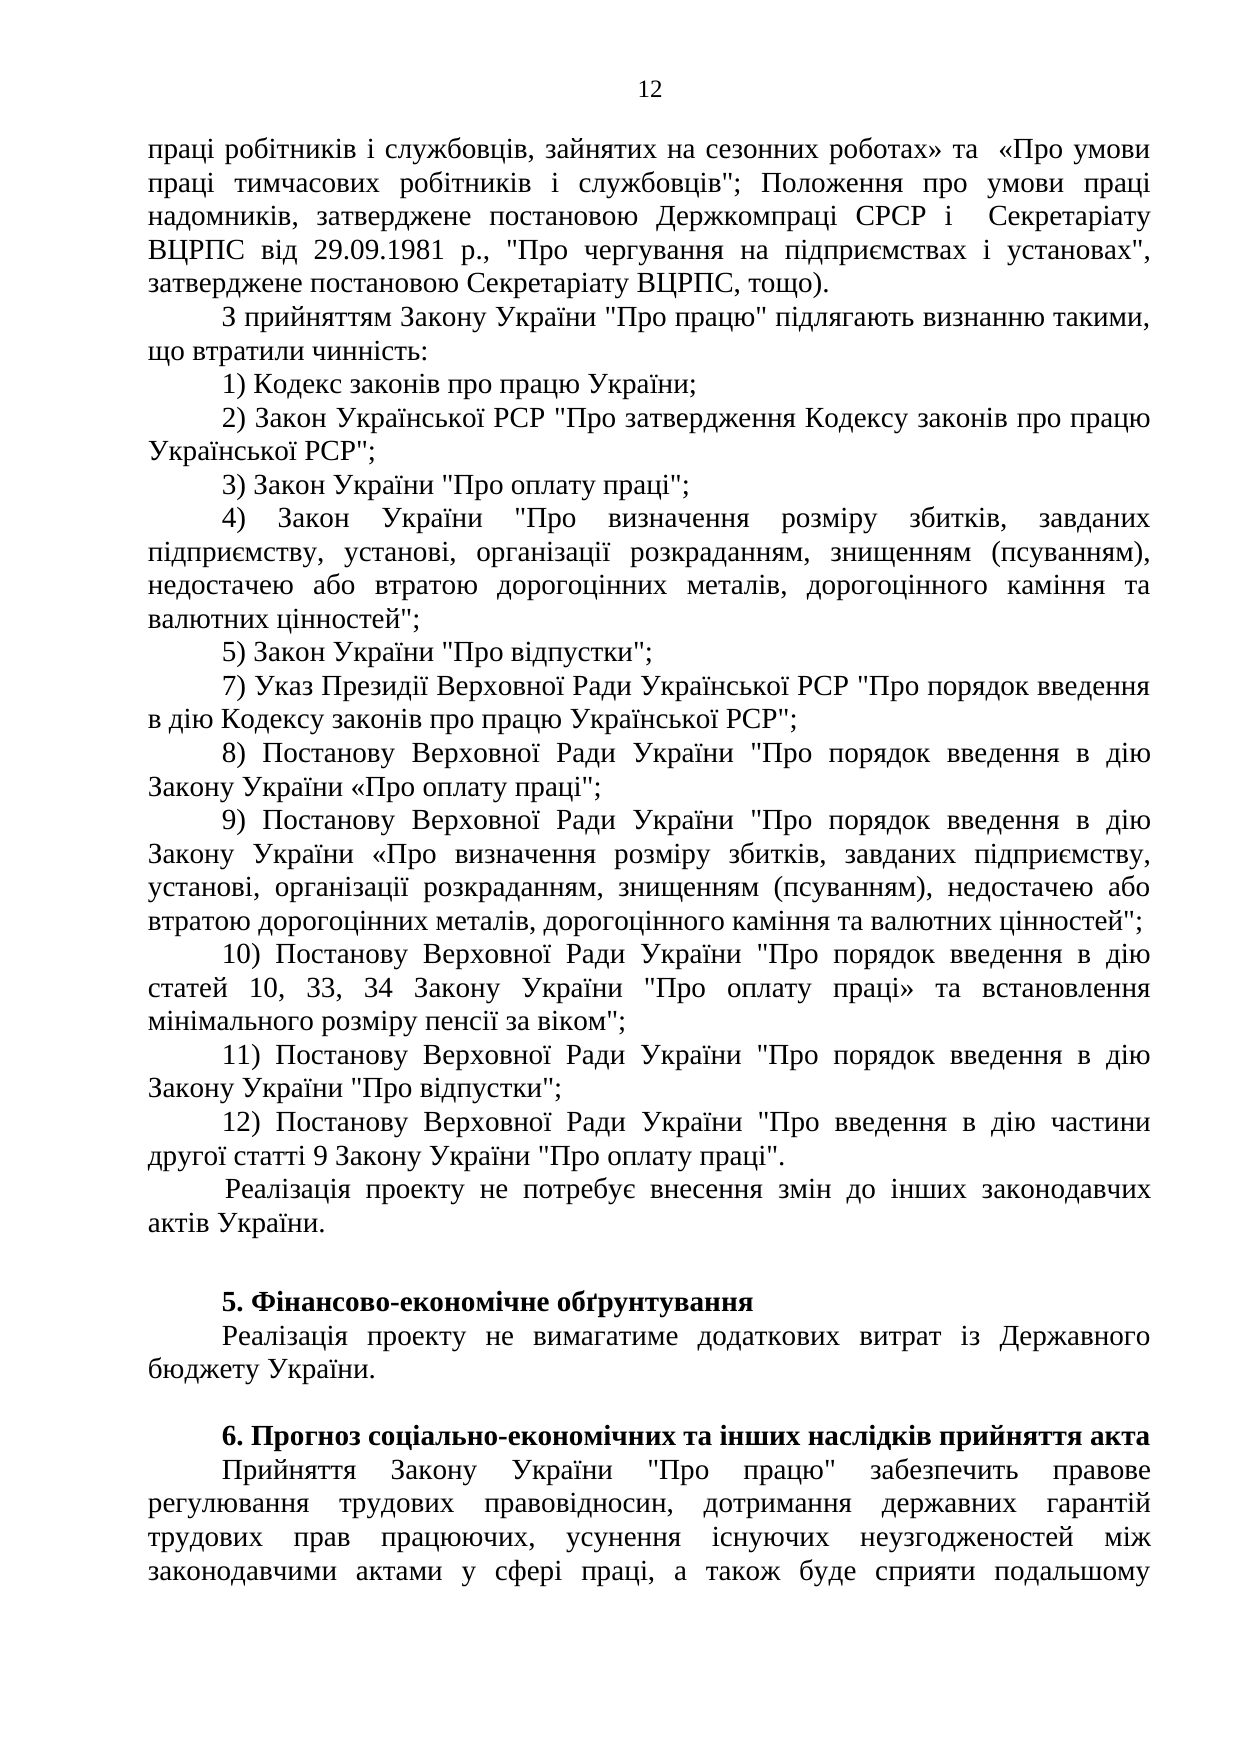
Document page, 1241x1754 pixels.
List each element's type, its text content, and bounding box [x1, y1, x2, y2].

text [148, 131, 1152, 299]
text 7) Указ Президії Верховної Ради Української РСР "Про порядок введення в дію Кодексу законів про працю Української РСР"; [148, 668, 1152, 735]
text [148, 1452, 1152, 1586]
text 11) Постанову Верховної Ради України "Про порядок введення в дію Закону України "Про відпустки"; [148, 1037, 1152, 1104]
text Реалізація проекту не потребує внесення змін до інших законодавчих актів України. [148, 1171, 1152, 1238]
text 2) Закон Української РСР "Про затвердження Кодексу законів про працю Української РСР"; [148, 400, 1152, 467]
text 4) Закон України "Про визначення розміру збитків, завданих підприємству, установі, організації розкраданням, знищенням (псуванням), недостачею або втратою дорогоцінних металів, дорогоцінного каміння та валютних цінностей"; [148, 500, 1152, 634]
text 6. Прогноз соціально-економічних та інших наслідків прийняття акта [148, 1418, 1152, 1452]
text 5. Фінансово-економічне обґрунтування [148, 1284, 1152, 1318]
text Реалізація проекту не вимагатиме додаткових витрат із Державного бюджету України. [148, 1318, 1152, 1385]
text 12) Постанову Верховної Ради України "Про введення в дію частини другої статті 9 Закону України "Про оплату праці". [148, 1104, 1152, 1171]
text 1) Кодекс законів про працю України; [148, 366, 1152, 400]
text 3) Закон України "Про оплату праці"; [148, 467, 1152, 500]
text 9) Постанову Верховної Ради України "Про порядок введення в дію Закону України «Про визначення розміру збитків, завданих підприємству, установі, організації розкраданням, знищенням (псуванням), недостачею або втратою дорогоцінних металів, дорогоцінного каміння та валютних цінностей"; [148, 802, 1152, 936]
text 5) Закон України "Про відпустки"; [148, 634, 1152, 668]
text З прийняттям Закону України "Про працю" підлягають визнанню такими, що втратили чинність: [148, 299, 1152, 366]
text 10) Постанову Верховної Ради України "Про порядок введення в дію статей 10, 33, 34 Закону України "Про оплату праці» та встановлення мінімального розміру пенсії за віком"; [148, 936, 1152, 1037]
text 8) Постанову Верховної Ради України "Про порядок введення в дію Закону України «Про оплату праці"; [148, 735, 1152, 802]
